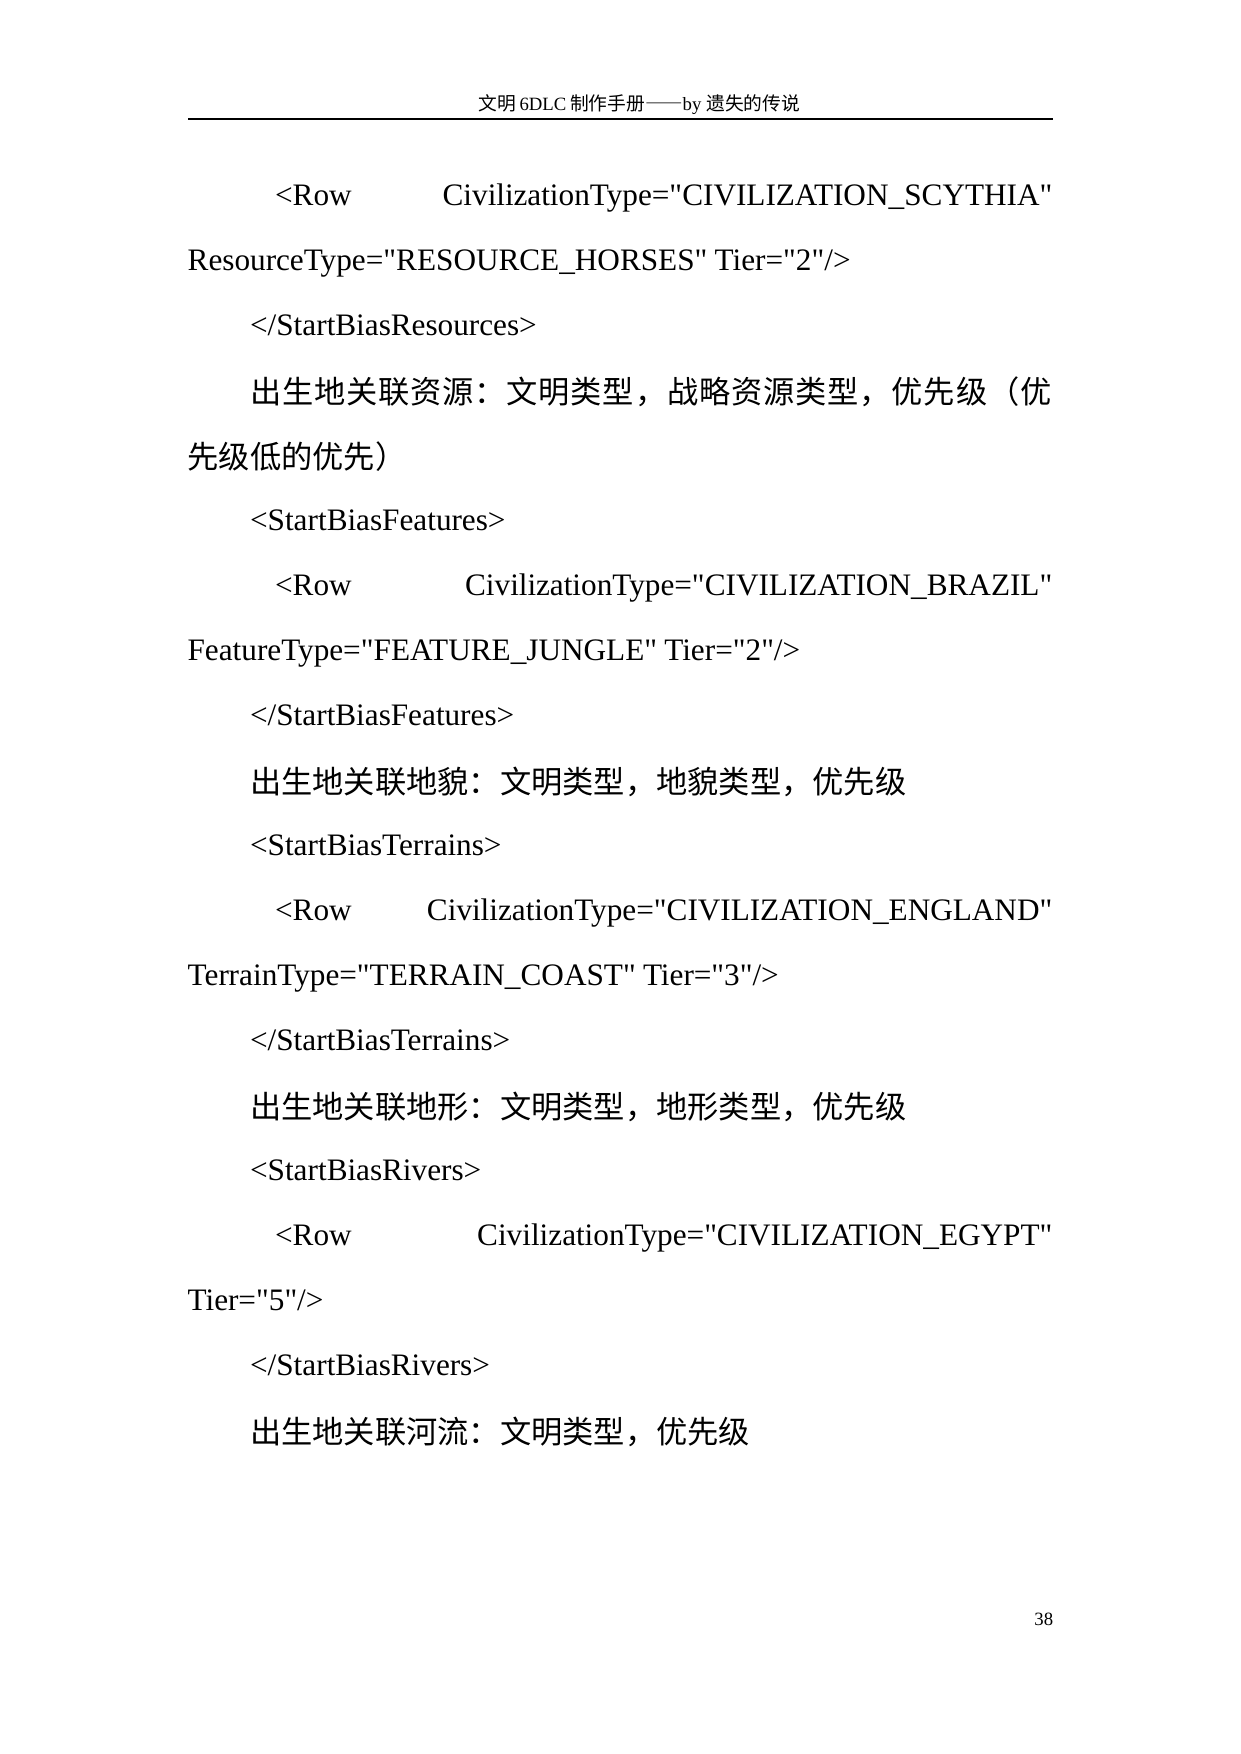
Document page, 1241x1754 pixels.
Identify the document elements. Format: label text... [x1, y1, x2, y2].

text <StartBiasTerrains> [187, 812, 1053, 877]
text <Row CivilizationType="CIVILIZATION_BRAZIL" FeatureType="FEATURE_JUNGLE" Tier="2"/> [187, 552, 1053, 682]
text </StartBiasFeatures> [187, 682, 1053, 747]
text <StartBiasRivers> [187, 1137, 1053, 1202]
text </StartBiasResources> [187, 292, 1053, 357]
text 出生地关联地形：文明类型，地形类型，优先级 [187, 1072, 1053, 1137]
text 出生地关联地貌：文明类型，地貌类型，优先级 [187, 747, 1053, 812]
text <StartBiasFeatures> [187, 487, 1053, 552]
text <Row CivilizationType="CIVILIZATION_SCYTHIA" ResourceType="RESOURCE_HORSES" Tier="2"/> [187, 162, 1053, 292]
text 出生地关联资源：文明类型，战略资源类型，优先级（优先级低的优先） [187, 357, 1053, 487]
text 出生地关联河流：文明类型，优先级 [187, 1397, 1053, 1462]
text <Row CivilizationType="CIVILIZATION_ENGLAND" TerrainType="TERRAIN_COAST" Tier="3"/> [187, 877, 1053, 1007]
text <Row CivilizationType="CIVILIZATION_EGYPT" Tier="5"/> [187, 1202, 1053, 1332]
text </StartBiasTerrains> [187, 1007, 1053, 1072]
text </StartBiasRivers> [187, 1332, 1053, 1397]
